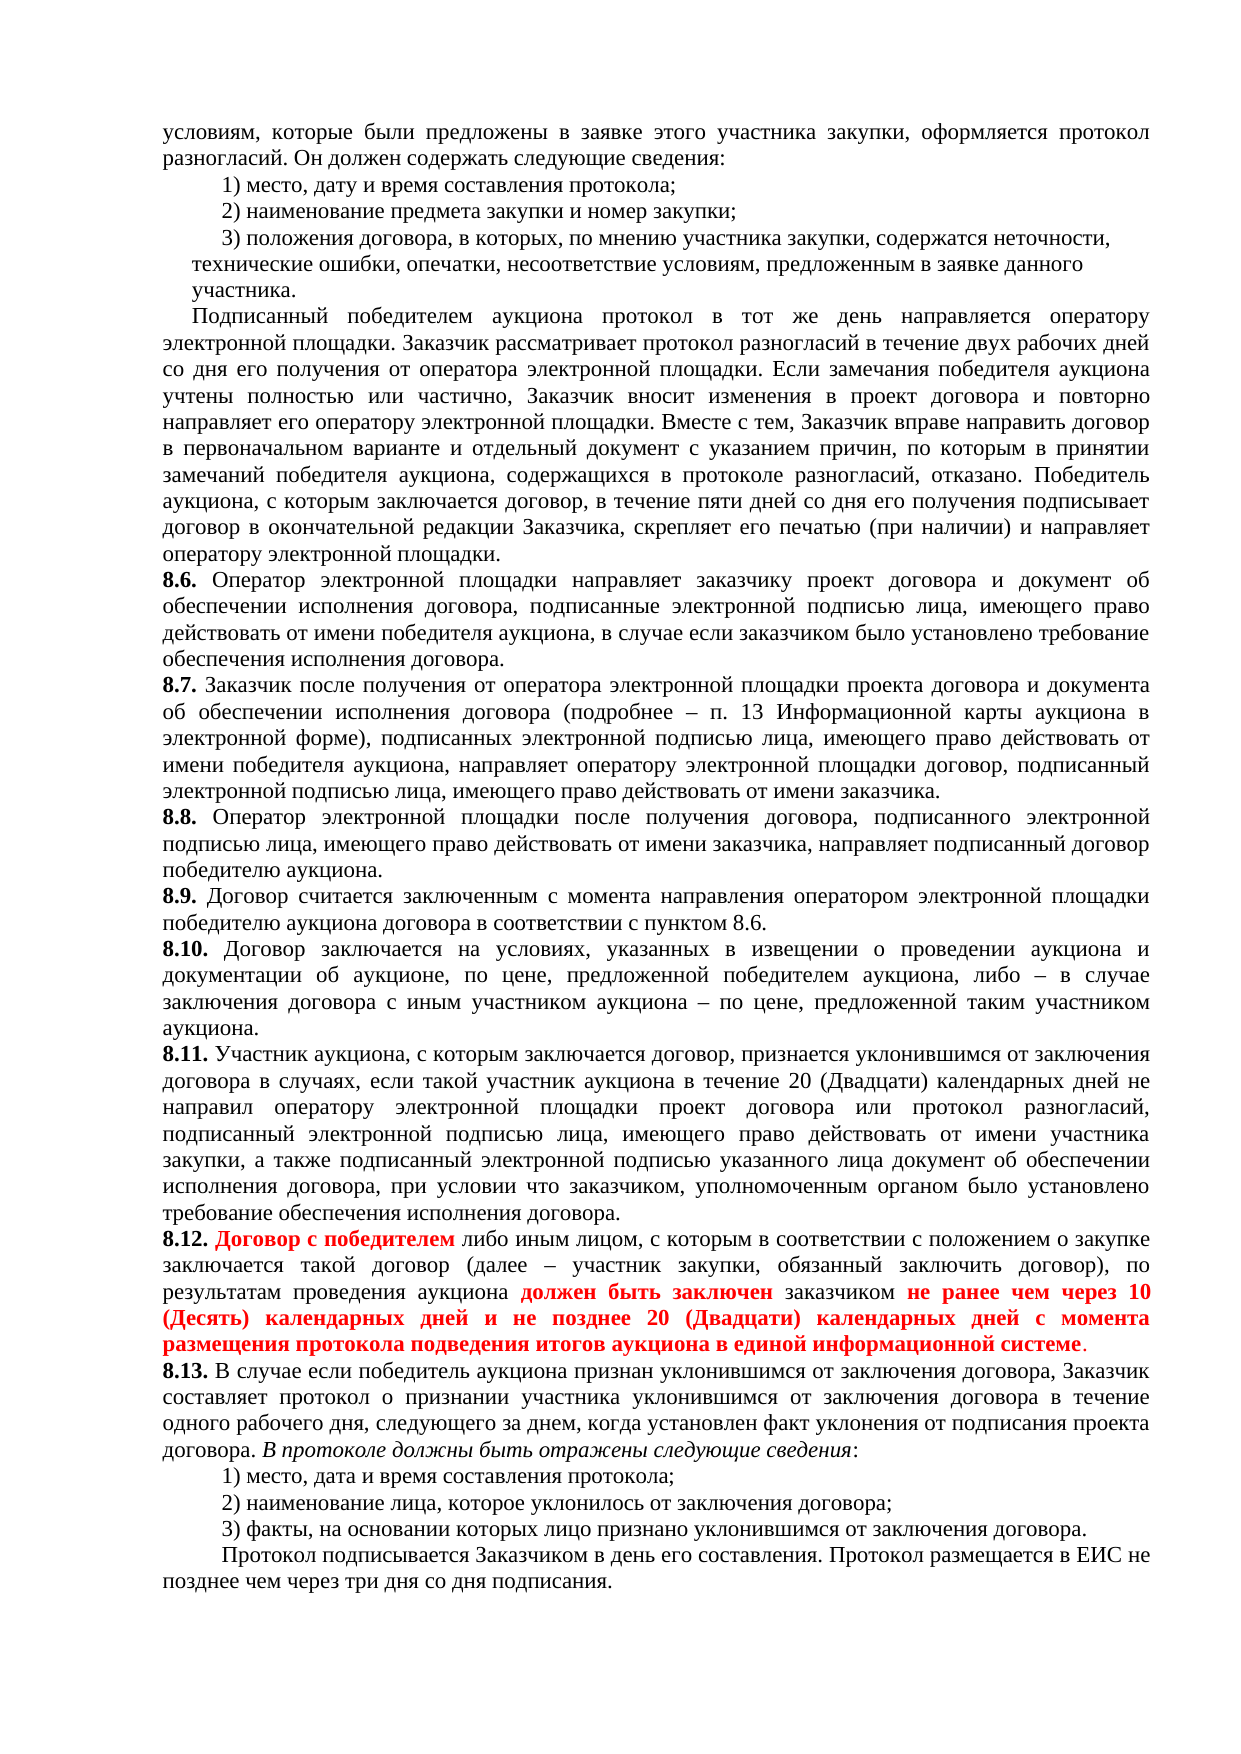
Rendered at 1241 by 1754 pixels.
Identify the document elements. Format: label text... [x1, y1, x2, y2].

text Протокол подписывается Заказчиком в день его составления. Протокол размещается в ЕИС не позднее чем через три дня со дня подписания. [162, 1541, 1152, 1594]
text 8.6. Оператор электронной площадки направляет заказчику проект договора и документ об обеспечении исполнения договора, подписанные электронной подписью лица, имеющего право действовать от имени победителя аукциона, в случае если заказчиком было установлено требование обеспечения исполнения договора. [162, 566, 1152, 672]
text 8.13. В случае если победитель аукциона признан уклонившимся от заключения договора, Заказчик составляет протокол о признании участника уклонившимся от заключения договора в течение одного рабочего дня, следующего за днем, когда установлен факт уклонения от подписания проекта договора. В протоколе должны быть отражены следующие сведения: [162, 1357, 1152, 1462]
text 8.7. Заказчик после получения от оператора электронной площадки проекта договора и документа об обеспечении исполнения договора (подробнее – п. 13 Информационной карты аукциона в электронной форме), подписанных электронной подписью лица, имеющего право действовать от имени победителя аукциона, направляет оператору электронной площадки договор, подписанный электронной подписью лица, имеющего право действовать от имени заказчика. [162, 672, 1152, 803]
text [162, 118, 1152, 171]
text 8.10. Договор заключается на условиях, указанных в извещении о проведении аукциона и документации об аукционе, по цене, предложенной победителем аукциона, либо – в случае заключения договора с иным участником аукциона – по цене, предложенной таким участником аукциона. [162, 935, 1152, 1041]
text 8.11. Участник аукциона, с которым заключается договор, признается уклонившимся от заключения договора в случаях, если такой участник аукциона в течение 20 (Двадцати) календарных дней не направил оператору электронной площадки проект договора или протокол разногласий, подписанный электронной подписью лица, имеющего право действовать от имени участника закупки, а также подписанный электронной подписью указанного лица документ об обеспечении исполнения договора, при условии что заказчиком, уполномоченным органом было установлено требование обеспечения исполнения договора. [162, 1041, 1152, 1225]
text 8.12. Договор с победителем либо иным лицом, с которым в соответствии с положением о закупке заключается такой договор (далее – участник закупки, обязанный заключить договор), по результатам проведения аукциона должен быть заключен заказчиком не ранее чем через 10 (Десять) календарных дней и не позднее 20 (Двадцати) календарных дней с момента размещения протокола подведения итогов аукциона в единой информационной системе. [162, 1225, 1152, 1357]
text 8.9. Договор считается заключенным с момента направления оператором электронной площадки победителю аукциона договора в соответствии с пунктом 8.6. [162, 882, 1152, 935]
text 2) наименование предмета закупки и номер закупки; [162, 197, 1152, 223]
text 3) положения договора, в которых, по мнению участника закупки, содержатся неточности, технические ошибки, опечатки, несоответствие условиям, предложенным в заявке данного участника. [192, 223, 1152, 303]
text 1) место, дату и время составления протокола; [162, 171, 1152, 197]
text 2) наименование лица, которое уклонилось от заключения договора; [162, 1488, 1152, 1515]
text 8.8. Оператор электронной площадки после получения договора, подписанного электронной подписью лица, имеющего право действовать от имени заказчика, направляет подписанный договор победителю аукциона. [162, 803, 1152, 882]
text 1) место, дата и время составления протокола; [162, 1462, 1152, 1488]
text Подписанный победителем аукциона протокол в тот же день направляется оператору электронной площадки. Заказчик рассматривает протокол разногласий в течение двух рабочих дней со дня его получения от оператора электронной площадки. Если замечания победителя аукциона учтены полностью или частично, Заказчик вносит изменения в проект договора и повторно направляет его оператору электронной площадки. Вместе с тем, Заказчик вправе направить договор в первоначальном варианте и отдельный документ с указанием причин, по которым в принятии замечаний победителя аукциона, содержащихся в протоколе разногласий, отказано. Победитель аукциона, с которым заключается договор, в течение пяти дней со дня его получения подписывает договор в окончательной редакции Заказчика, скрепляет его печатью (при наличии) и направляет оператору электронной площадки. [162, 303, 1152, 566]
text 3) факты, на основании которых лицо признано уклонившимся от заключения договора. [162, 1515, 1152, 1541]
